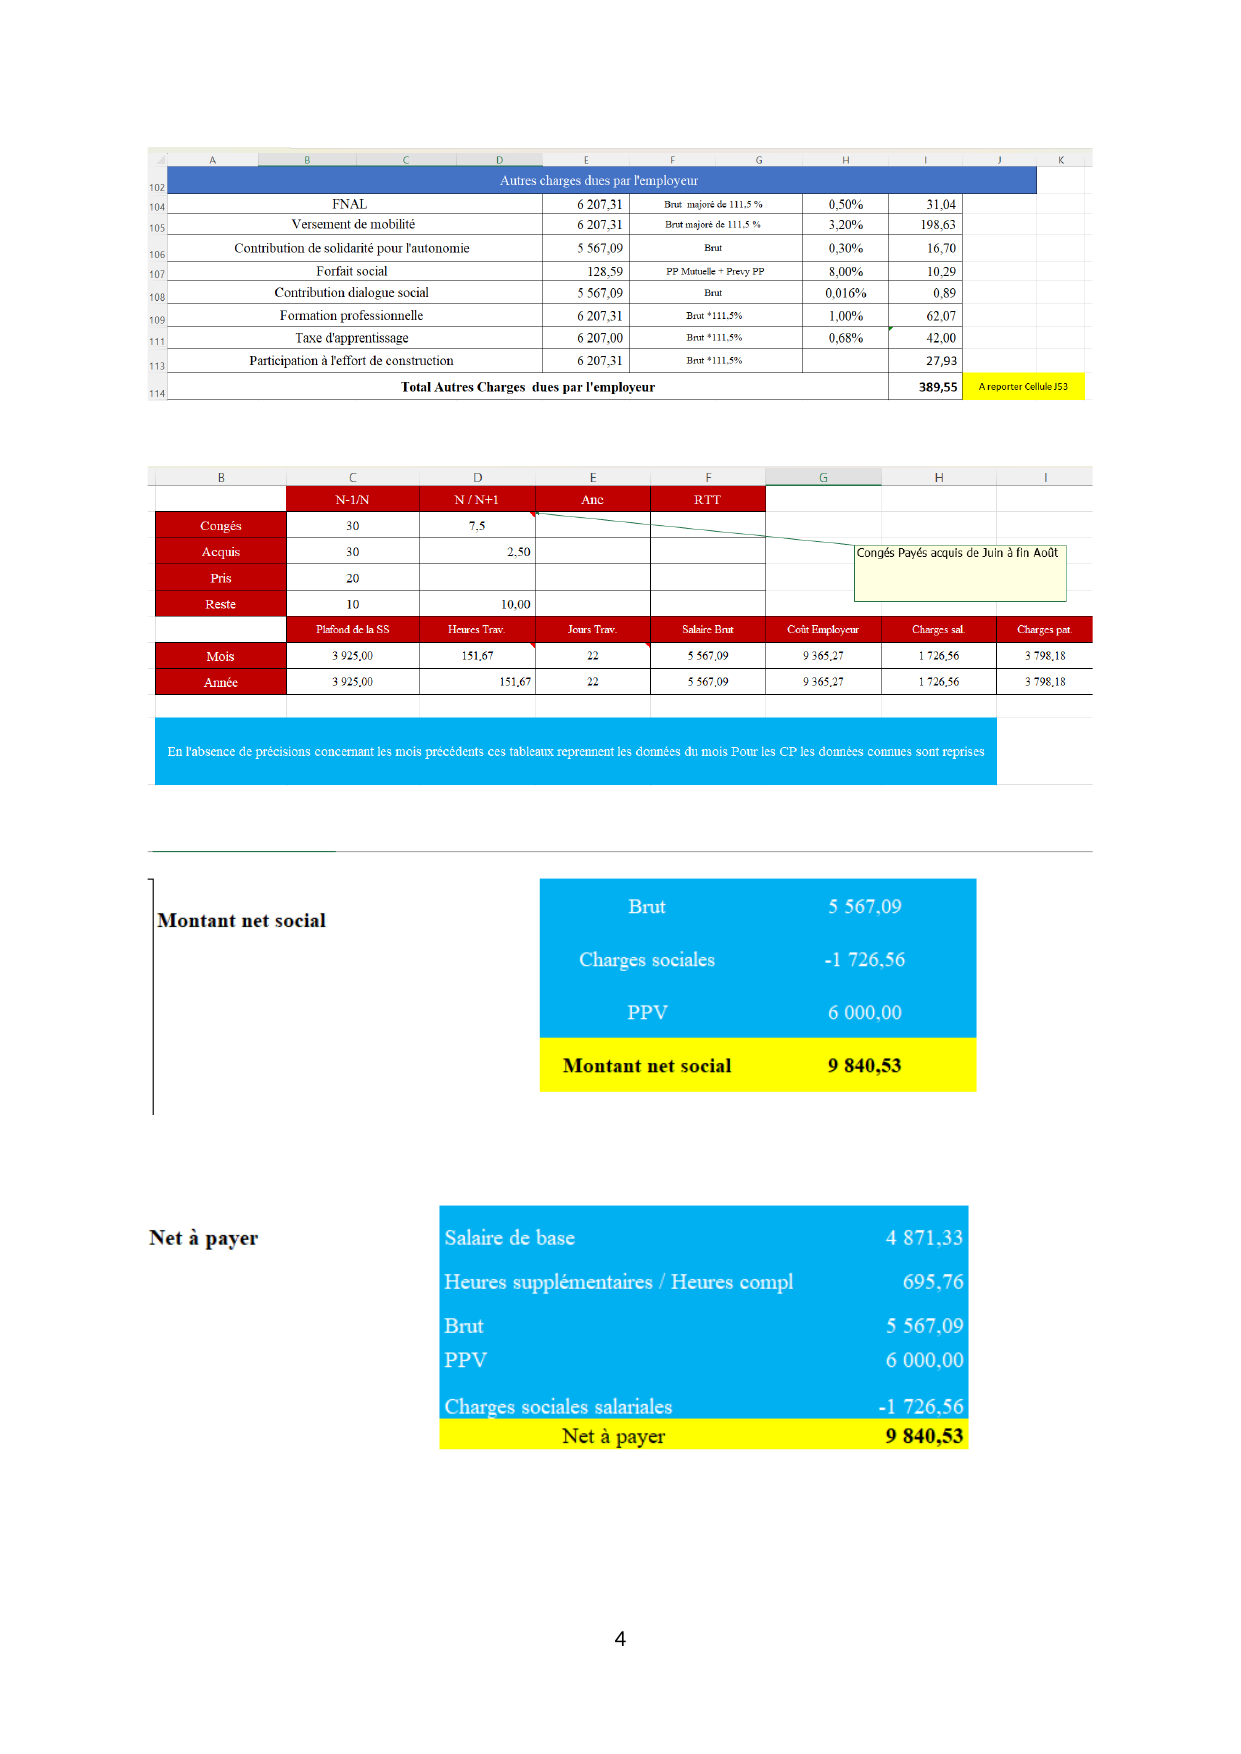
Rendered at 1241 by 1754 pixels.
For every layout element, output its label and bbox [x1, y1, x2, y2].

picture [147, 1180, 1093, 1475]
picture [147, 466, 1093, 786]
picture [147, 147, 1093, 401]
picture [147, 851, 1093, 1115]
picture [515, 747, 521, 755]
